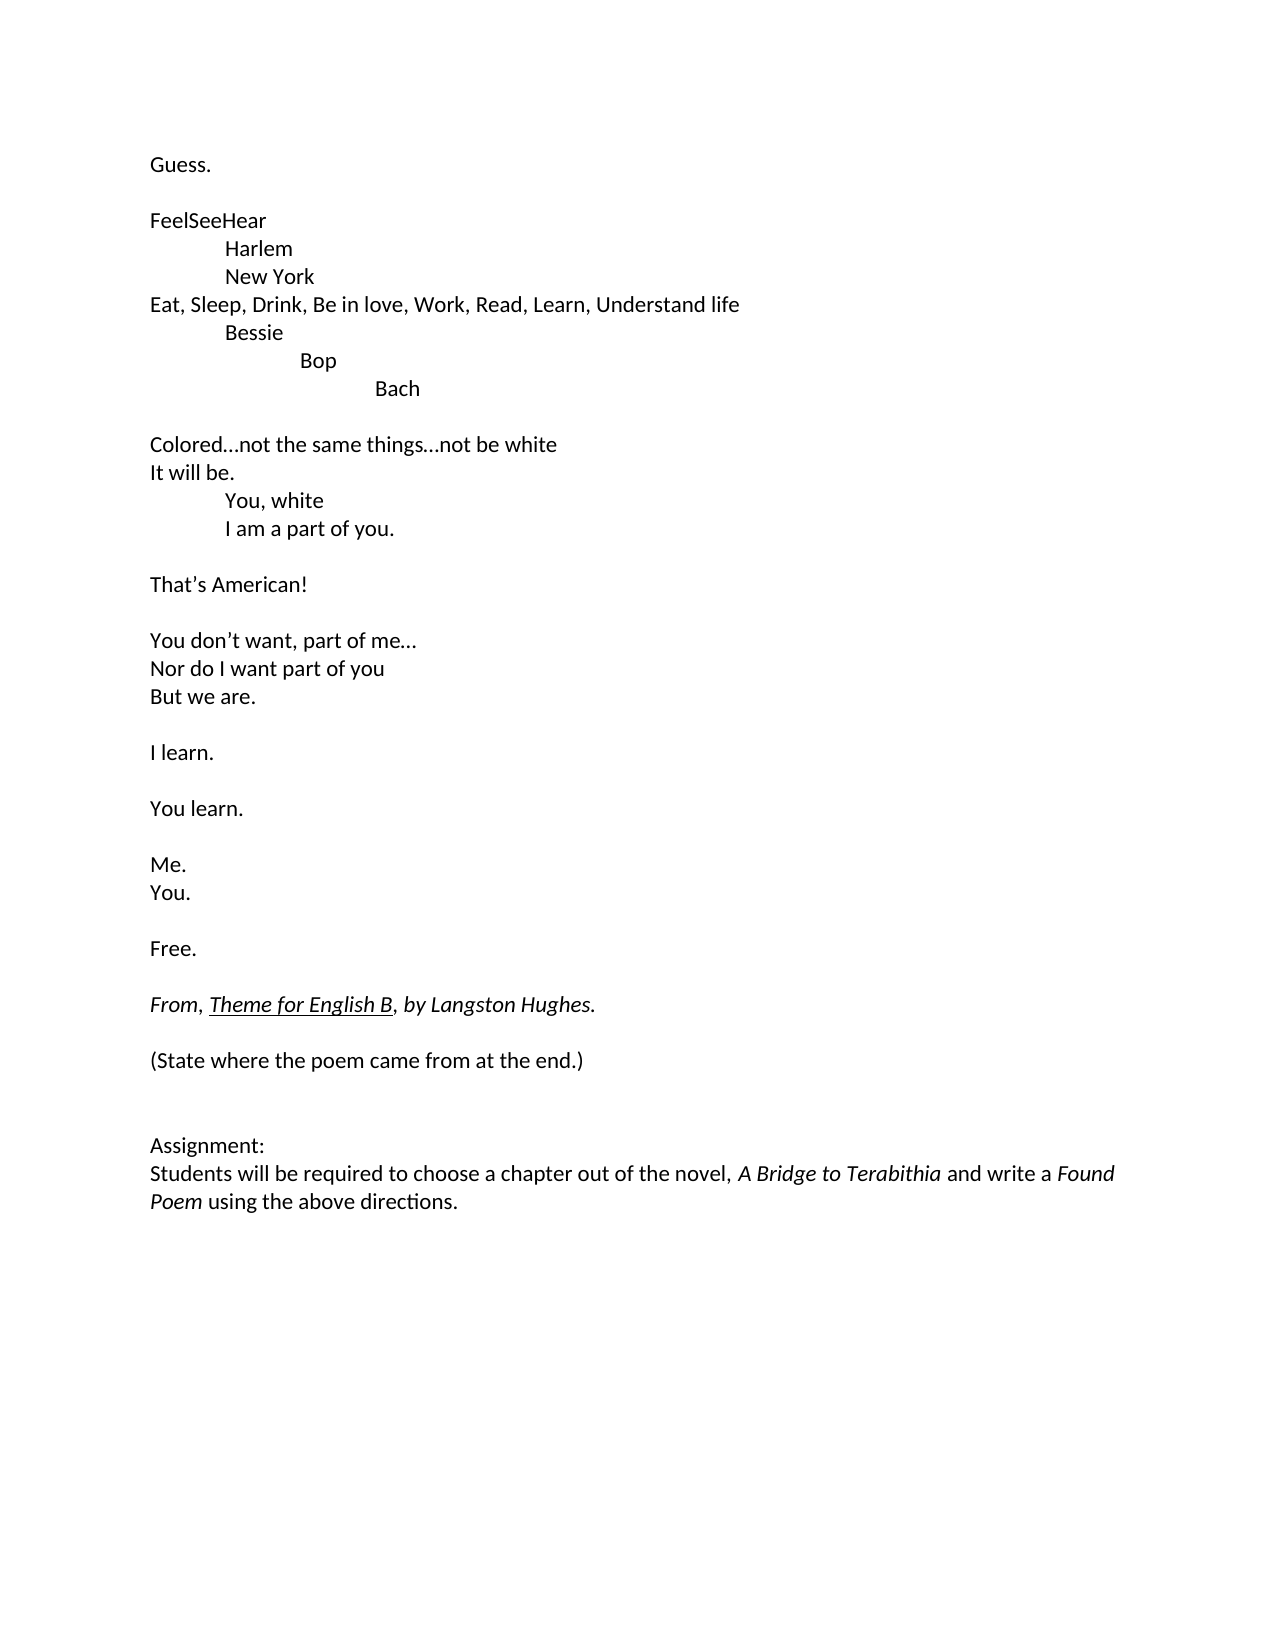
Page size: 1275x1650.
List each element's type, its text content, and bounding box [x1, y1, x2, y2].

text You, white [150, 486, 1125, 514]
text New York [150, 262, 1125, 290]
text But we are. [150, 682, 1125, 710]
text You don’t want, part of me… [150, 626, 1125, 654]
text Nor do I want part of you [150, 654, 1125, 682]
text It will be. [150, 458, 1125, 486]
text Bach [300, 374, 1125, 402]
text Me. [150, 851, 1125, 878]
text FeelSeeHear [150, 206, 1125, 234]
text Eat, Sleep, Drink, Be in love, Work, Read, Learn, Understand life [150, 290, 1125, 318]
text You learn. [150, 794, 1125, 822]
text Students will be required to choose a chapter out of the novel, A Bridge to Terabithia and write a Found Poem using the above directions. [150, 1159, 1125, 1215]
text I am a part of you. [150, 514, 1125, 542]
text You. [150, 878, 1125, 907]
text Harlem [150, 234, 1125, 262]
text From, Theme for English B, by Langston Hughes. [150, 991, 1125, 1019]
text Colored…not the same things…not be white [150, 430, 1125, 458]
text (State where the poem came from at the end.) [150, 1047, 1125, 1075]
text Bessie [150, 318, 1125, 346]
text Assignment: [150, 1131, 1125, 1159]
text Bop [225, 346, 1125, 374]
text That’s American! [150, 570, 1125, 598]
text Guess. [150, 150, 1125, 178]
text I learn. [150, 738, 1125, 766]
text Free. [150, 934, 1125, 963]
